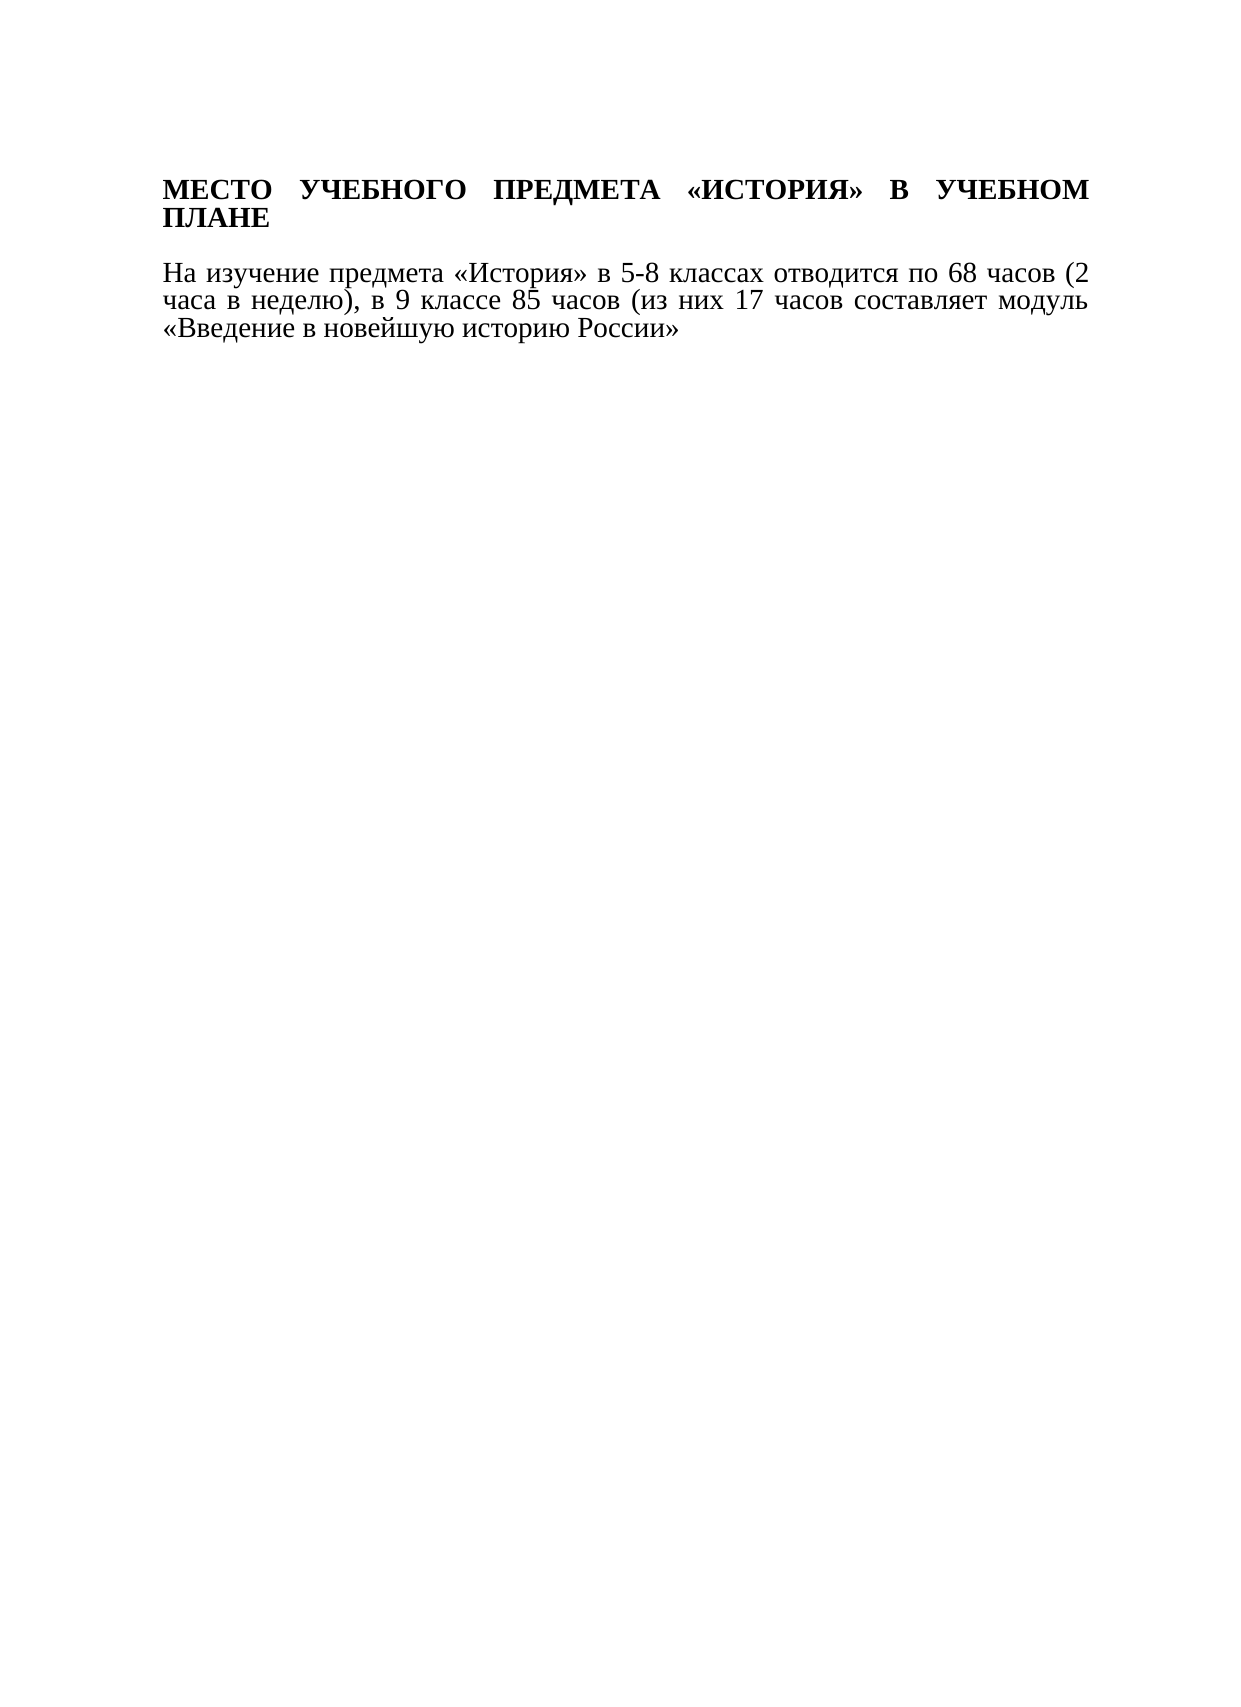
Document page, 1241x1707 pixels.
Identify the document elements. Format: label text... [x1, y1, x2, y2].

text МЕСТО УЧЕБНОГО ПРЕДМЕТА «ИСТОРИЯ» В УЧЕБНОМ ПЛАНЕ [162, 177, 1090, 232]
text На изучение предмета «История» в 5-8 классах отводится по 68 часов (2 часа в неделю), в 9 классе 85 часов (из них 17 часов составляет модуль «Введение в новейшую историю России» [162, 260, 1090, 342]
